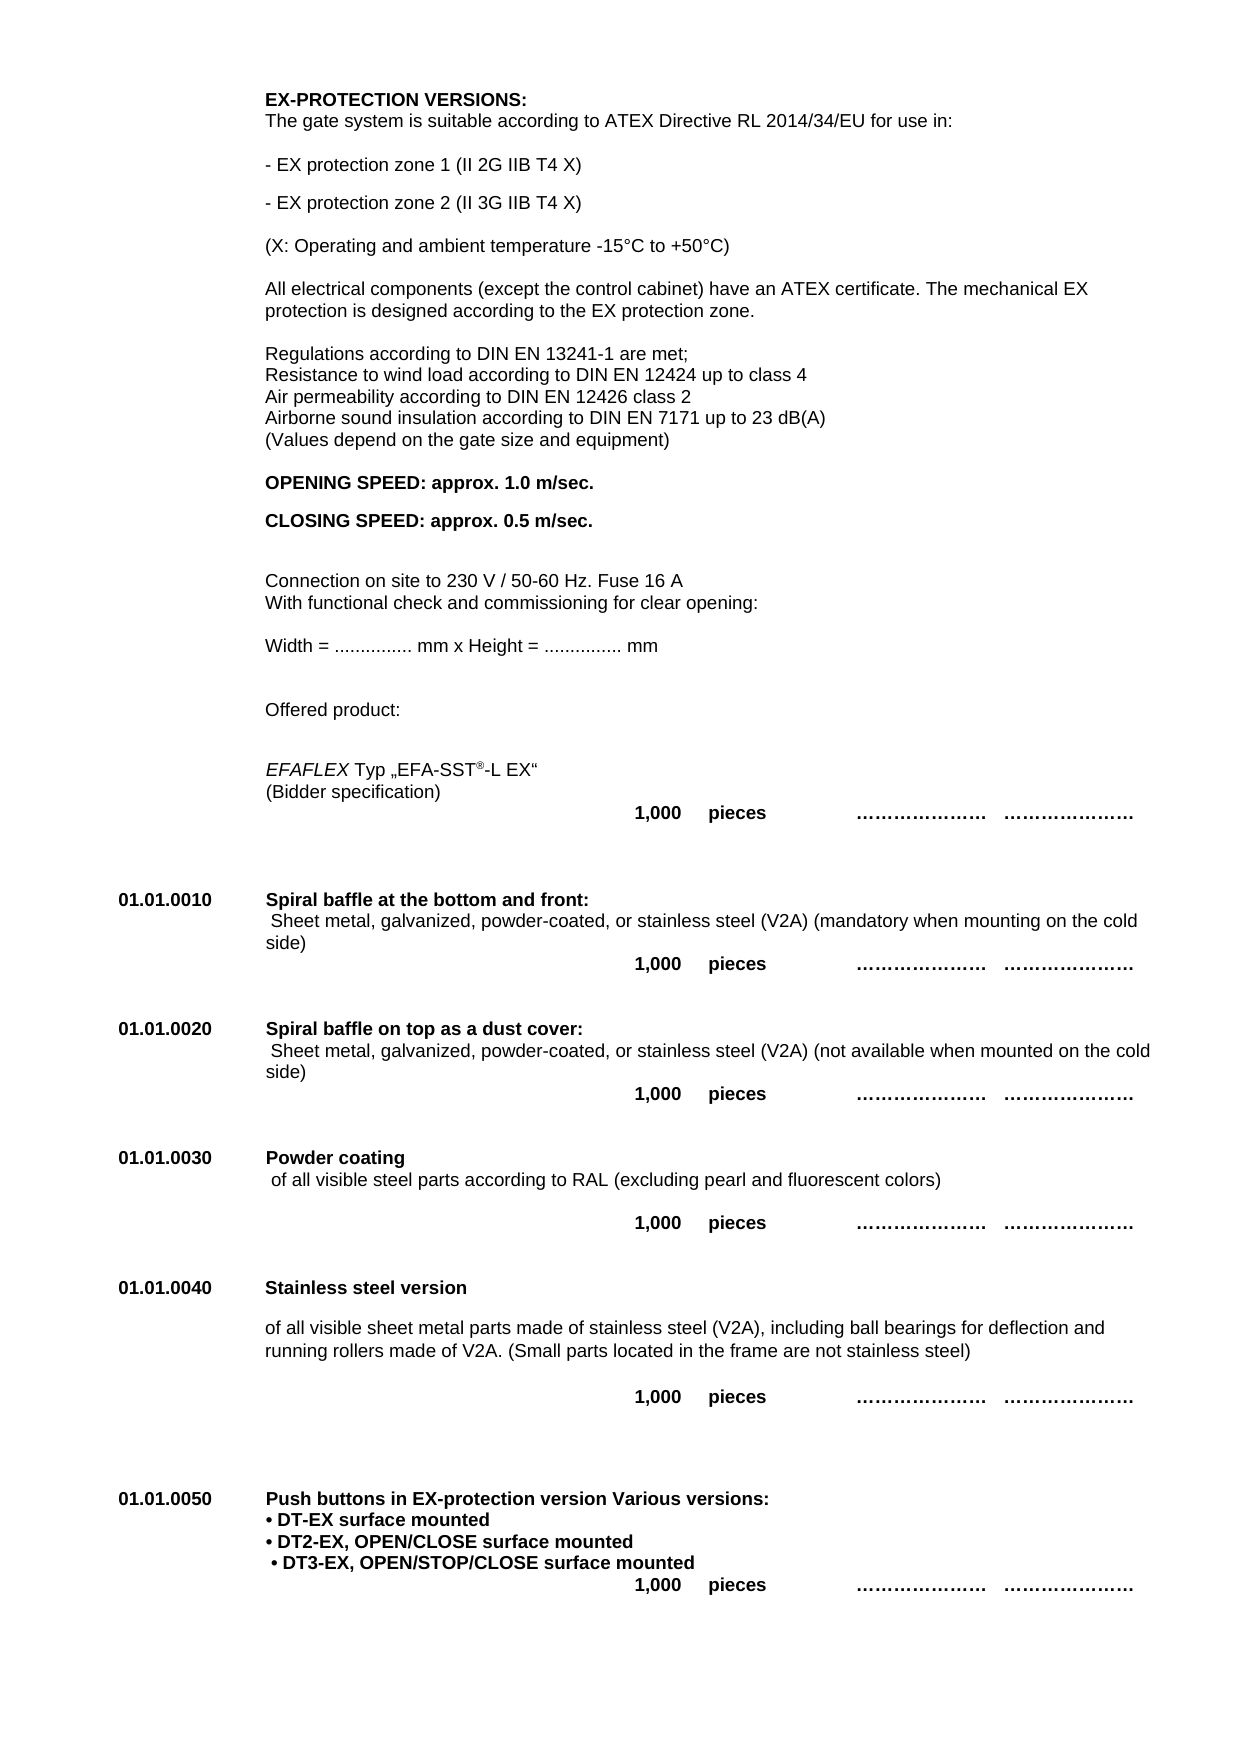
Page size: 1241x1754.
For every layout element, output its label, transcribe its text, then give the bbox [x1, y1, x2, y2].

text 01.01.0030 Powder coating [118, 1147, 1152, 1169]
text CLOSING SPEED: approx. 0.5 m/sec. [265, 510, 1152, 532]
text Sheet metal, galvanized, powder-coated, or stainless steel (V2A) (mandatory when mounting on the cold side) 1,000 pieces ………………… ………………… [266, 910, 1152, 975]
text • DT-EX surface mounted [266, 1509, 1152, 1531]
text Connection on site to 230 V / 50-60 Hz. Fuse 16 A With functional check and commissioning for clear opening: Width = ............... mm x Height = ............... mm Offered product: [265, 548, 1152, 721]
text • DT2-EX, OPEN/CLOSE surface mounted [266, 1531, 1152, 1552]
text 01.01.0050 Push buttons in EX-protection version Various versions: [118, 1487, 1152, 1509]
text Sheet metal, galvanized, powder-coated, or stainless steel (V2A) (not available when mounted on the cold side) 1,000 pieces ………………… ………………… [266, 1039, 1152, 1104]
text 01.01.0020 Spiral baffle on top as a dust cover: [118, 1018, 1152, 1039]
text - EX protection zone 2 (II 3G IIB T4 X) (X: Operating and ambient temperature -15°C to +50°C) All electrical components (except the control cabinet) have an ATEX certificate. The mechanical EX protection is designed according to the EX protection zone. Regulations according to DIN EN 13241-1 are met; Resistance to wind load according to DIN EN 12424 up to class 4 Air permeability according to DIN EN 12426 class 2 Airborne sound insulation according to DIN EN 7171 up to 23 dB(A) (Values depend on the gate size and equipment) OPENING SPEED: approx. 1.0 m/sec. [265, 192, 1152, 493]
text 01.01.0040 Stainless steel version [118, 1277, 1152, 1298]
text • DT3-EX, OPEN/STOP/CLOSE surface mounted 1,000 pieces ………………… ………………… [266, 1552, 1152, 1595]
text EFAFLEX Typ „EFA-SST®-L EX“ (Bidder specification) [266, 759, 1152, 802]
text of all visible sheet metal parts made of stainless steel (V2A), including ball bearings for deflection and running rollers made of V2A. (Small parts located in the frame are not stainless steel) 1,000 pieces ………………… ………………… [265, 1316, 1152, 1408]
text 1,000 pieces ………………… ………………… [192, 802, 1152, 824]
text 01.01.0010 Spiral baffle at the bottom and front: [118, 888, 1152, 910]
text of all visible steel parts according to RAL (excluding pearl and fluorescent colors) 1,000 pieces ………………… ………………… [192, 1169, 1152, 1233]
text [265, 89, 1152, 175]
